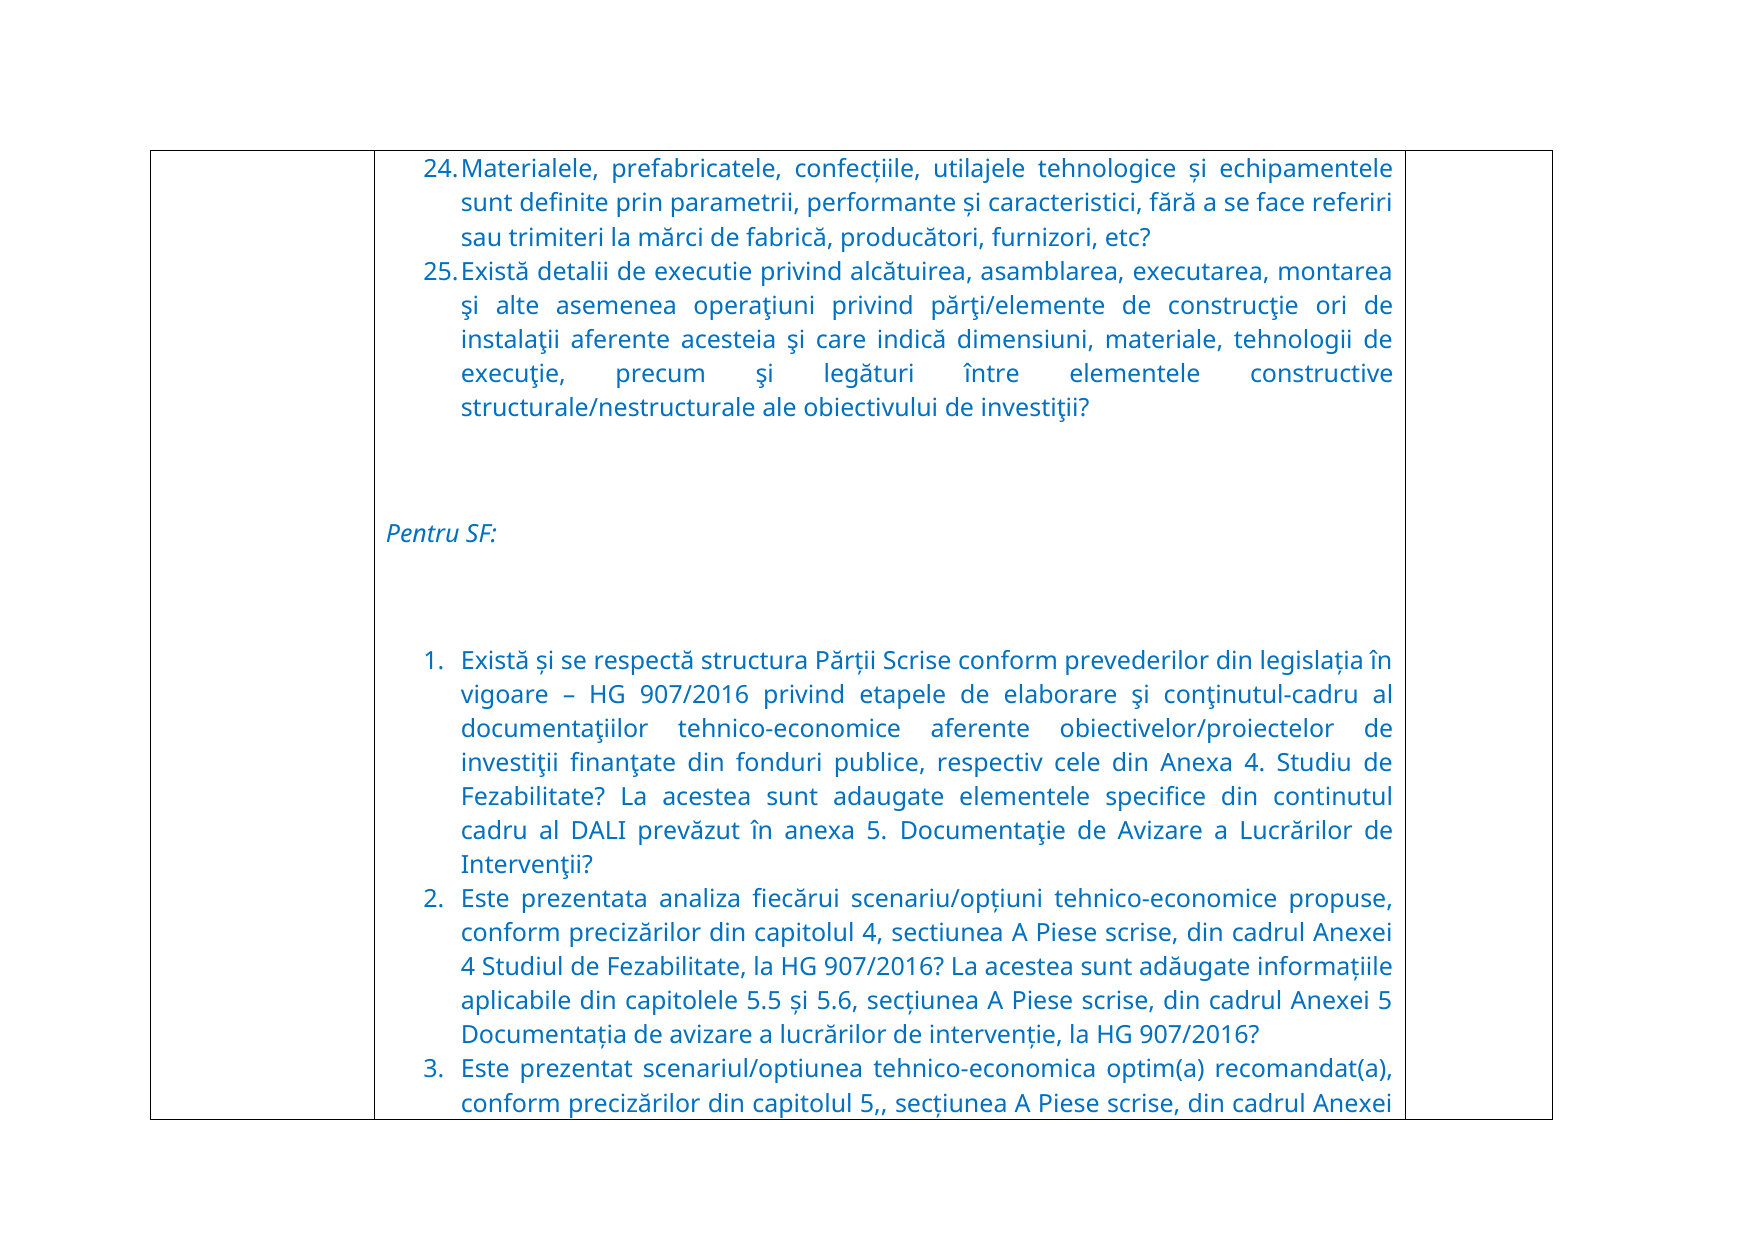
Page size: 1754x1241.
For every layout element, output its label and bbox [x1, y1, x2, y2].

table_cell [375, 151, 1405, 1119]
table_cell [1406, 151, 1552, 1119]
